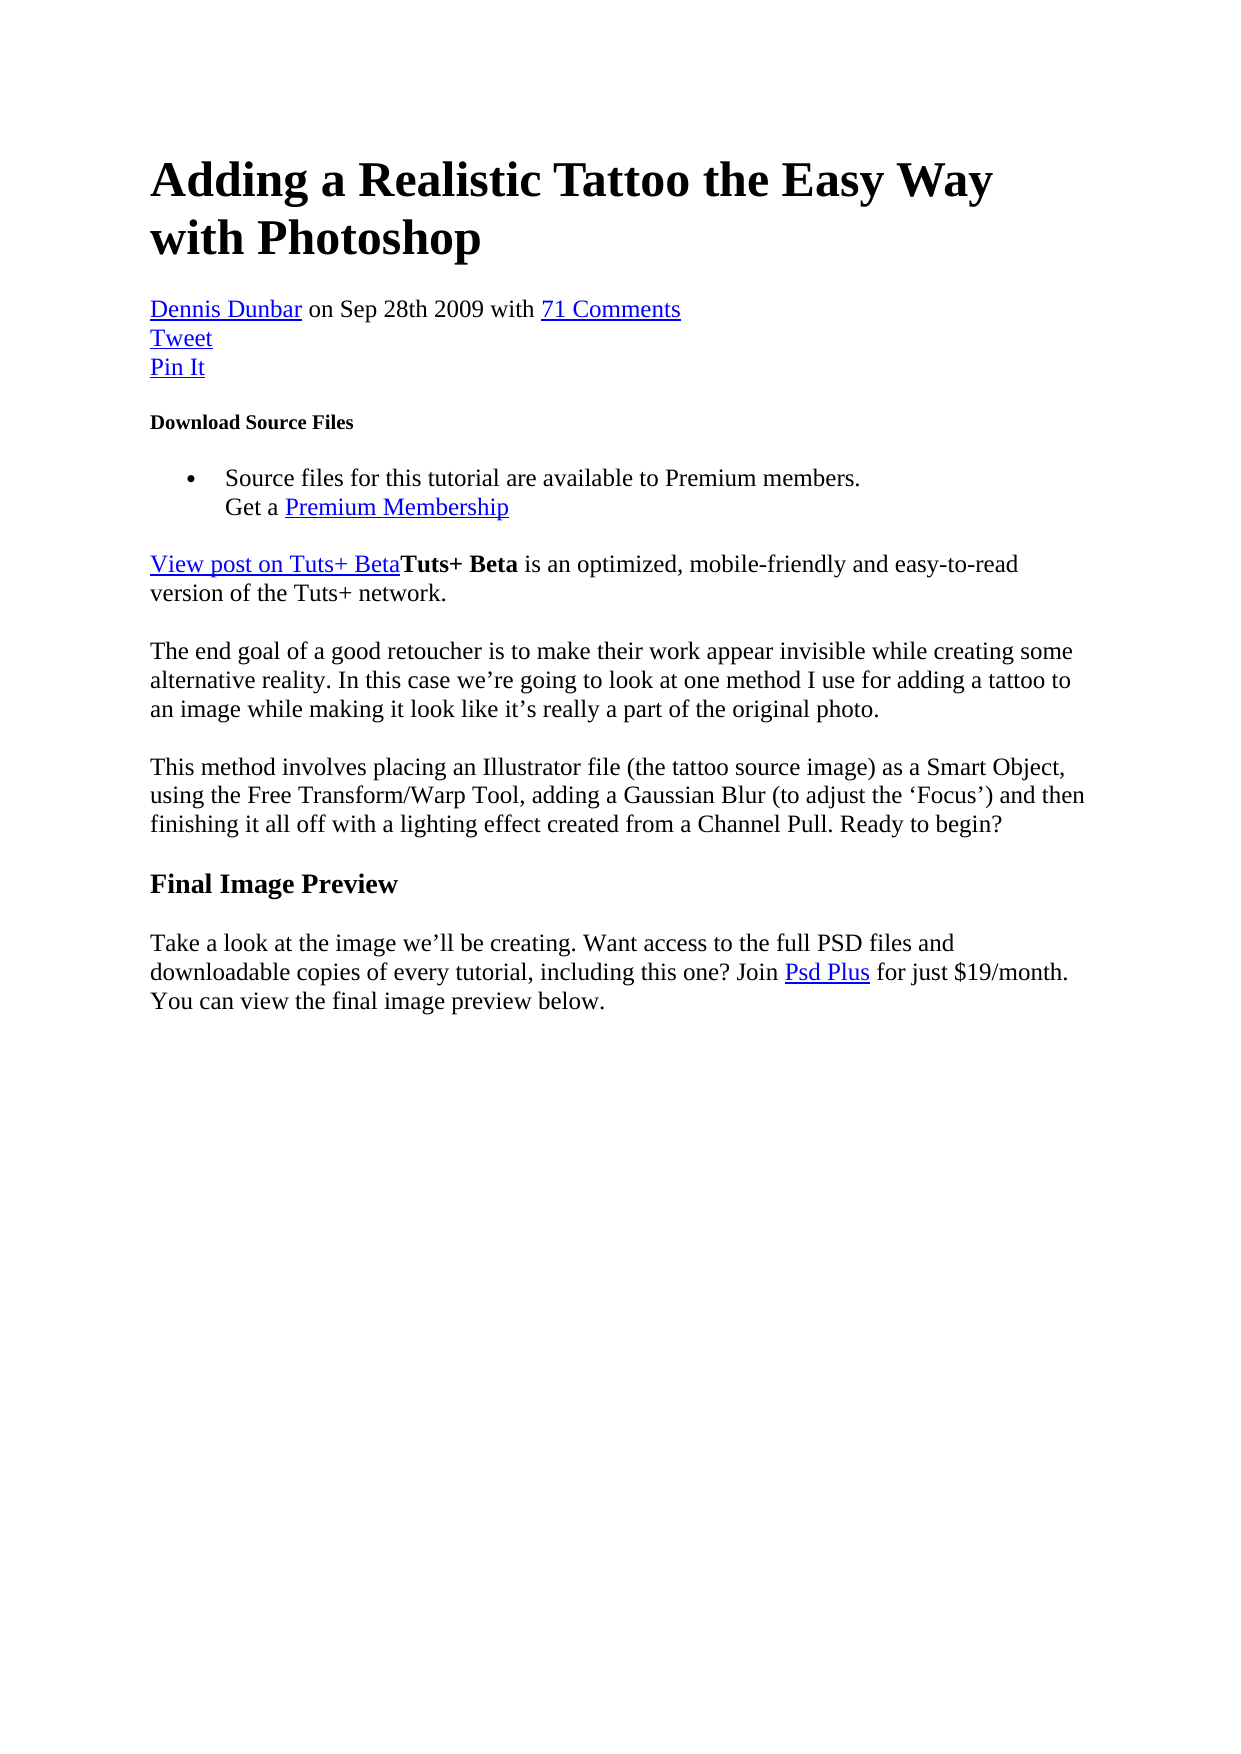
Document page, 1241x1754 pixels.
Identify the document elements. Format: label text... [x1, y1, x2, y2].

text Final Image Preview [150, 867, 1090, 899]
text Take a look at the image we’ll be creating. Want access to the full PSD files and downloadable copies of every tutorial, including this one? Join Psd Plus for just $19/month. You can view the final image preview below. [150, 928, 1090, 1015]
text Download Source Files [150, 409, 1090, 434]
text Tweet [150, 323, 1090, 352]
list Source files for this tutorial are available to Premium members. Get a Premium Membership [187, 463, 1090, 520]
text This method involves placing an Illustrator file (the tattoo source image) as a Smart Object, using the Free Transform/Warp Tool, adding a Gaussian Blur (to adjust the ‘Focus’) and then finishing it all off with a lighting effect created from a Channel Pull. Ready to begin? [150, 752, 1090, 838]
text The end goal of a good retoucher is to make their work appear invisible while creating some alternative reality. In this case we’re going to look at one method I use for adding a tattoo to an image while making it look like it’s really a part of the original photo. [150, 636, 1090, 722]
text Dennis Dunbar on Sep 28th 2009 with 71 Comments [150, 294, 1090, 323]
text Pin It [150, 352, 1090, 380]
text View post on Tuts+ BetaTuts+ Beta is an optimized, mobile-friendly and easy-to-read version of the Tuts+ network. [150, 549, 1090, 607]
text Adding a Realistic Tattoo the Easy Way with Photoshop [150, 150, 1090, 265]
